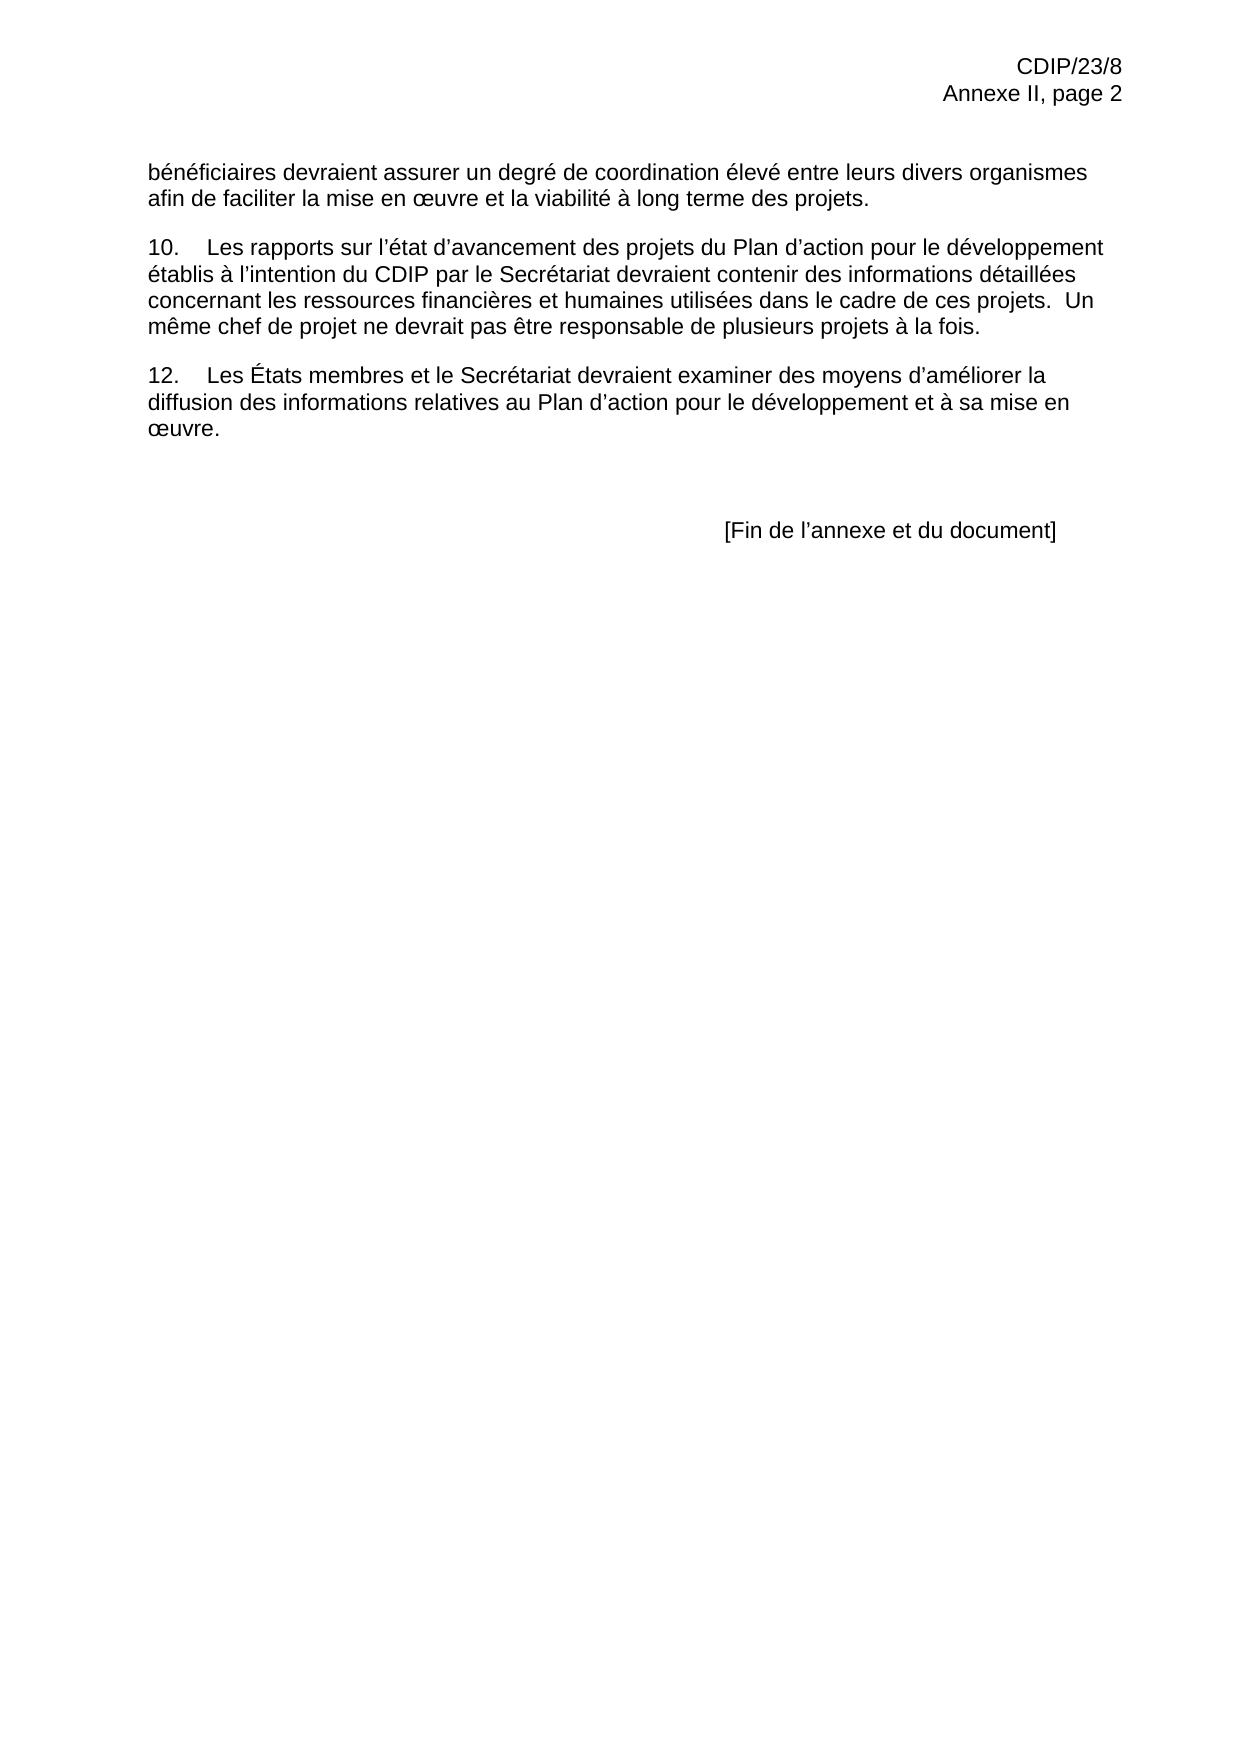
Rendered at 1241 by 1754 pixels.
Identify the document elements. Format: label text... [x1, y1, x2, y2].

text [Fin de l’annexe et du document] [724, 517, 1122, 543]
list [148, 158, 1122, 211]
list 10. Les rapports sur l’état d’avancement des projets du Plan d’action pour le développement établis à l’intention du CDIP par le Secrétariat devraient contenir des informations détaillées concernant les ressources financières et humaines utilisées dans le cadre de ces projets. Un même chef de projet ne devrait pas être responsable de plusieurs projets à la fois. [148, 234, 1122, 339]
list 12. Les États membres et le Secrétariat devraient examiner des moyens d’améliorer la diffusion des informations relatives au Plan d’action pour le développement et à sa mise en œuvre. [148, 362, 1122, 442]
